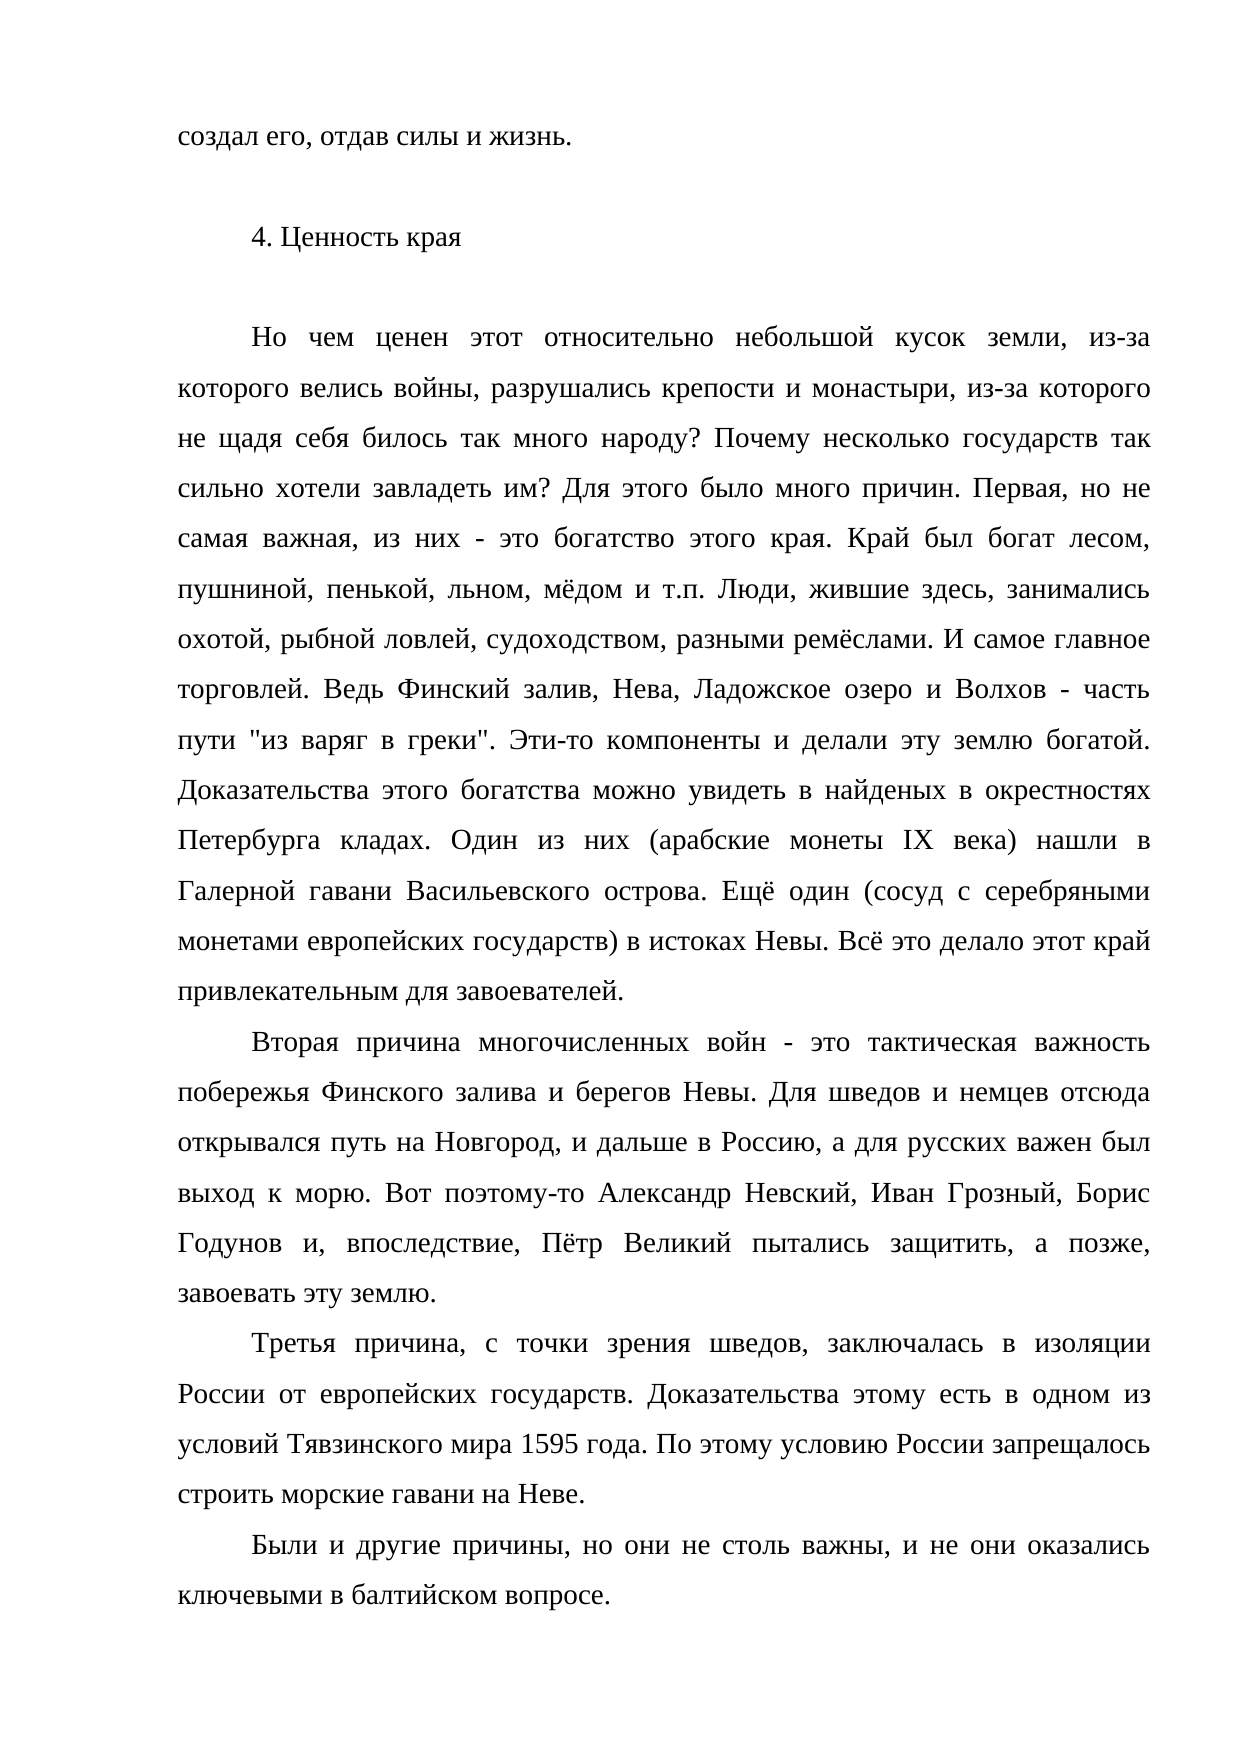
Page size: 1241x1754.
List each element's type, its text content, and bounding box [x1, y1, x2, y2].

text Были и другие причины, но они не столь важны, и не они оказались ключевыми в балтийском вопросе. [177, 1527, 1152, 1611]
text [177, 118, 1152, 152]
text 4. Ценность края [177, 219, 1152, 252]
text Третья причина, с точки зрения шведов, заключалась в изоляции России от европейских государств. Доказательства этому есть в одном из условий Тявзинского мира 1595 года. По этому условию России запрещалось строить морские гавани на Неве. [177, 1326, 1152, 1510]
text Но чем ценен этот относительно небольшой кусок земли, из-за которого велись войны, разрушались крепости и монастыри, из-за которого не щадя себя билось так много народу? Почему несколько государств так сильно хотели завладеть им? Для этого было много причин. Первая, но не самая важная, из них - это богатство этого края. Край был богат лесом, пушниной, пенькой, льном, мёдом и т.п. Люди, жившие здесь, занимались охотой, рыбной ловлей, судоходством, разными ремёслами. И самое главное торговлей. Ведь Финский залив, Нева, Ладожское озеро и Волхов - часть пути "из варяг в греки". Эти-то компоненты и делали эту землю богатой. Доказательства этого богатства можно увидеть в найденых в окрестностях Петербурга кладах. Один из них (арабские монеты IX века) нашли в Галерной гавани Васильевского острова. Ещё один (сосуд с серебряными монетами европейских государств) в истоках Невы. Всё это делало этот край привлекательным для завоевателей. [177, 319, 1152, 1007]
text Вторая причина многочисленных войн - это тактическая важность побережья Финского залива и берегов Невы. Для шведов и немцев отсюда открывался путь на Новгород, и дальше в Россию, а для русских важен был выход к морю. Вот поэтому-то Александр Невский, Иван Грозный, Борис Годунов и, впоследствие, Пётр Великий пытались защитить, а позже, завоевать эту землю. [177, 1024, 1152, 1309]
